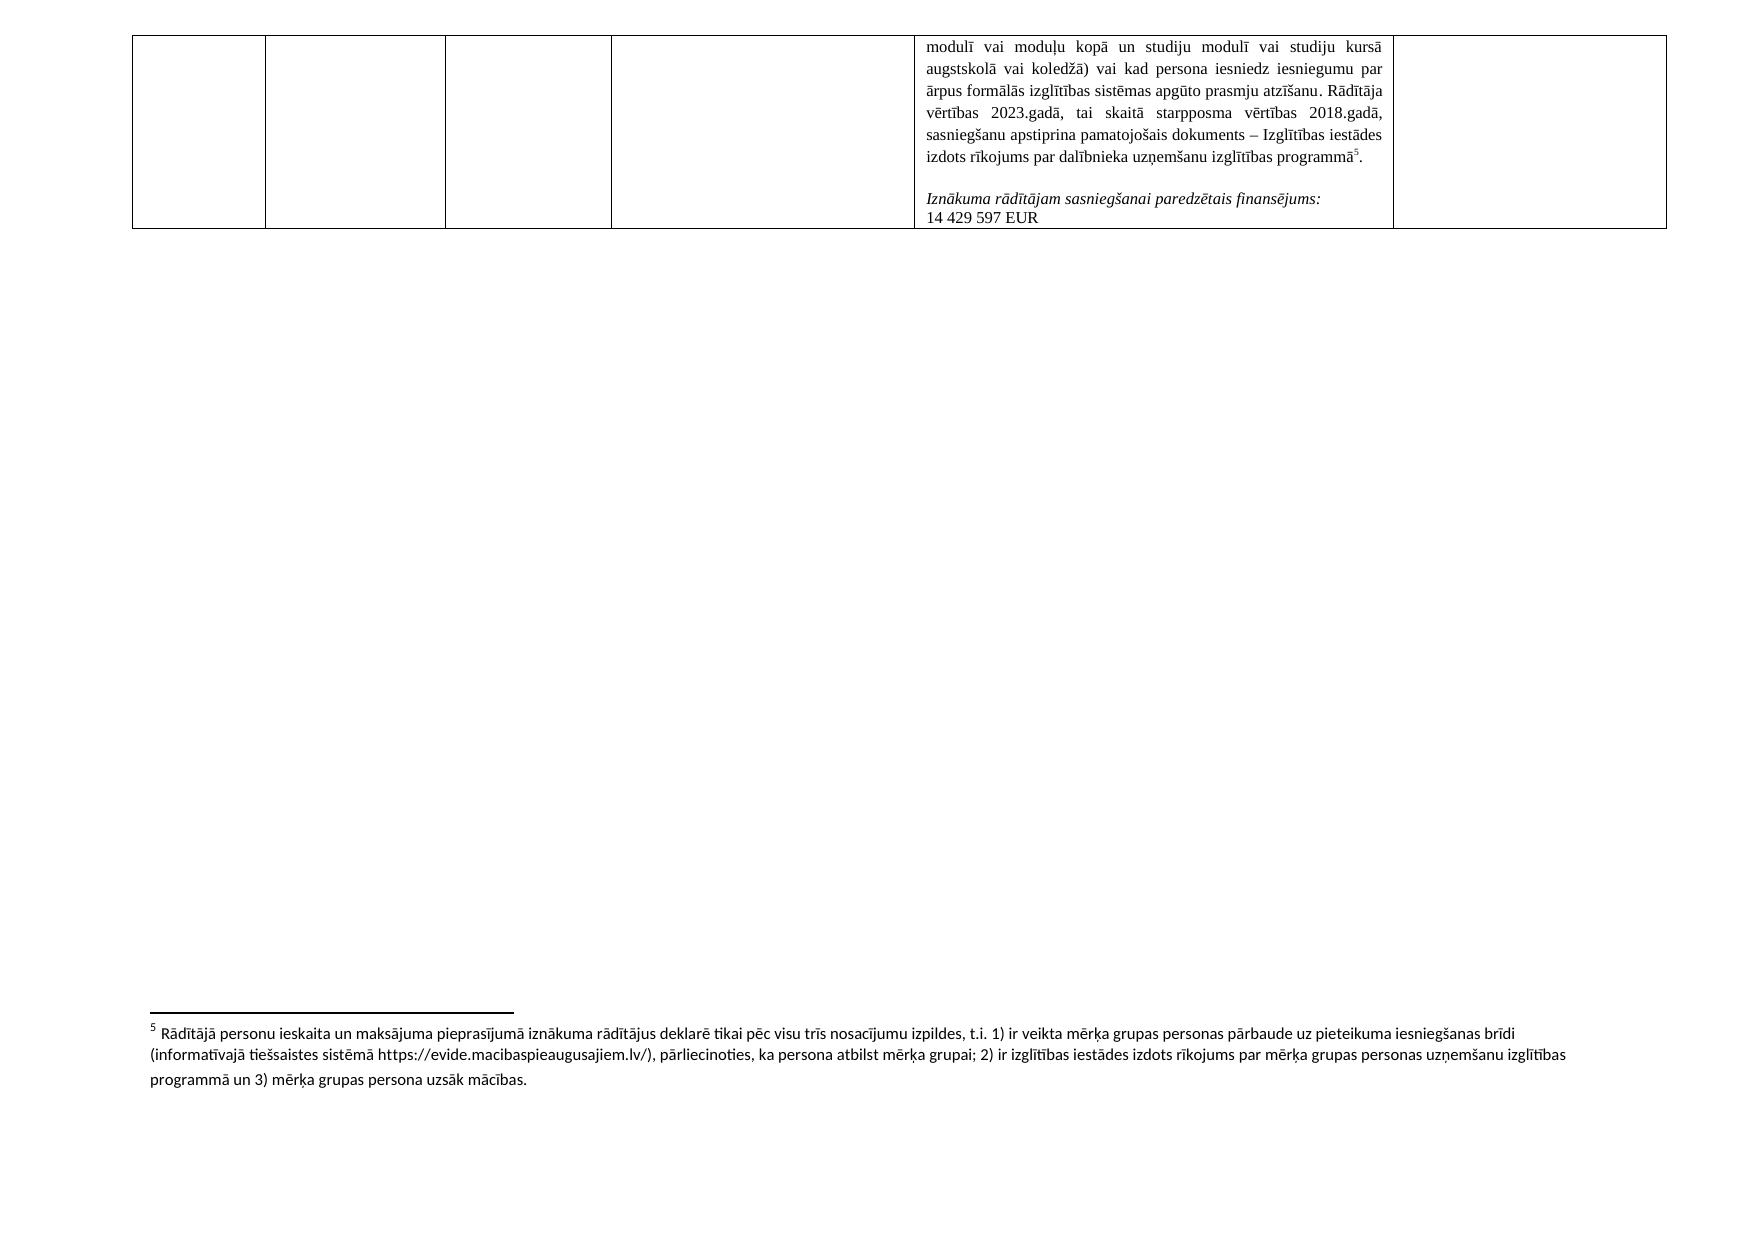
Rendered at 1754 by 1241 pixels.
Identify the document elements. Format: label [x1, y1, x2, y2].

table_cell [1394, 36, 1666, 227]
table_cell [266, 36, 445, 227]
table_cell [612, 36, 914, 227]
table_cell [446, 36, 611, 227]
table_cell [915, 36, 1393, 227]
table_cell [133, 36, 265, 227]
